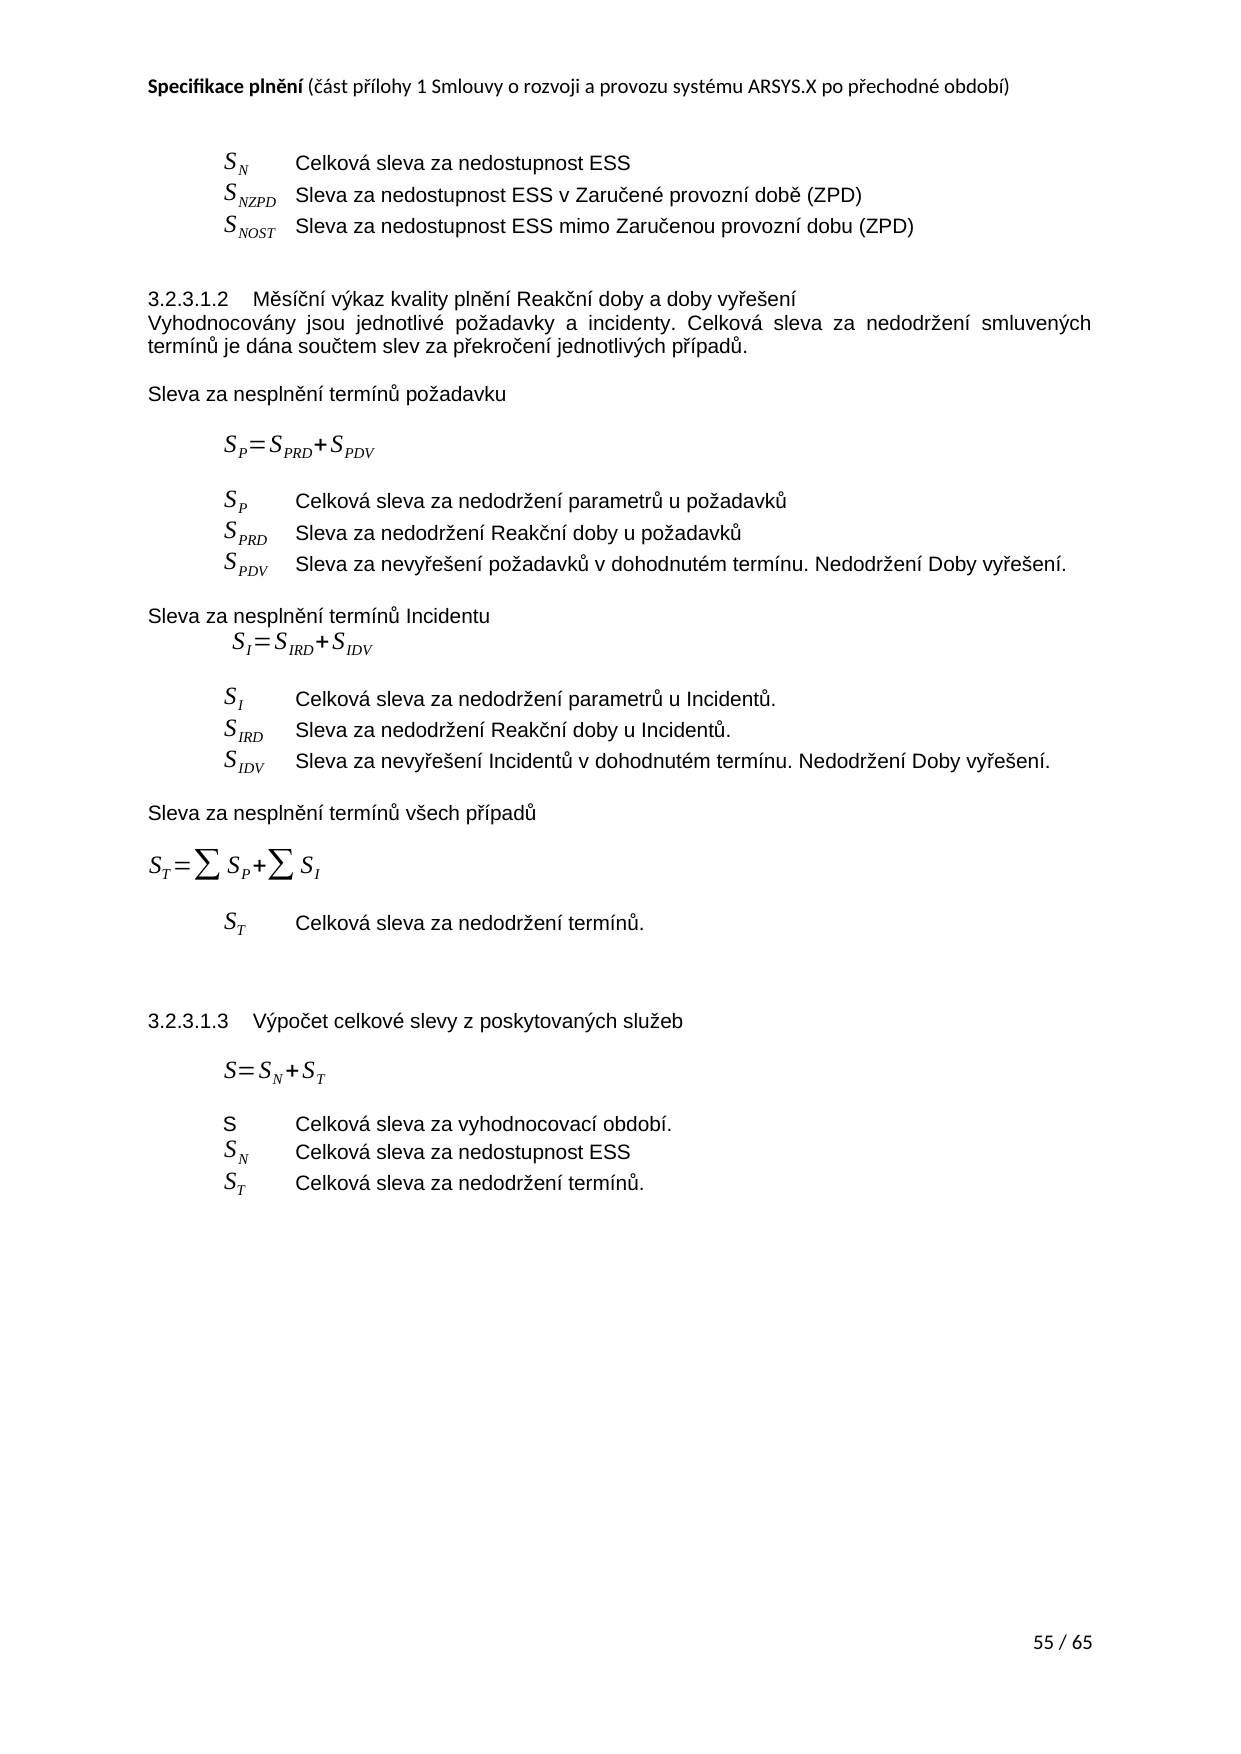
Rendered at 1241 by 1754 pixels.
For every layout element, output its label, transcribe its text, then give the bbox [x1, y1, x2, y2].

list Sleva za nevyřešení Incidentů v dohodnutém termínu. Nedodržení Doby vyřešení. [223, 746, 1093, 777]
list Sleva za nedostupnost ESS mimo Zaručenou provozní dobu (ZPD) [223, 210, 1093, 242]
list Celková sleva za nedodržení termínů. [223, 907, 1093, 939]
list S Celková sleva za vyhodnocovací období. [223, 1112, 1093, 1136]
list Celková sleva za nedostupnost ESS [223, 1136, 1093, 1167]
list Celková sleva za nedostupnost ESS [223, 148, 1093, 179]
text Sleva za nesplnění termínů požadavku [148, 382, 1093, 406]
list Sleva za nevyřešení požadavků v dohodnutém termínu. Nedodržení Doby vyřešení. [223, 548, 1093, 579]
text Sleva za nesplnění termínů Incidentu [148, 603, 1093, 627]
subtitle Výpočet celkové slevy z poskytovaných služeb [148, 1009, 1093, 1033]
subtitle Měsíční výkaz kvality plnění Reakční doby a doby vyřešení [148, 286, 1093, 310]
list Celková sleva za nedodržení parametrů u Incidentů. [223, 683, 1093, 714]
list Sleva za nedodržení Reakční doby u požadavků [223, 517, 1093, 548]
text Sleva za nesplnění termínů všech případů [148, 801, 1093, 825]
list Celková sleva za nedodržení parametrů u požadavků [223, 486, 1093, 517]
text Vyhodnocovány jsou jednotlivé požadavky a incidenty. Celková sleva za nedodržení smluvených termínů je dána součtem slev za překročení jednotlivých případů. [148, 310, 1093, 358]
list Sleva za nedodržení Reakční doby u Incidentů. [223, 714, 1093, 746]
list Celková sleva za nedodržení termínů. [223, 1167, 1093, 1199]
list Sleva za nedostupnost ESS v Zaručené provozní době (ZPD) [223, 179, 1093, 210]
